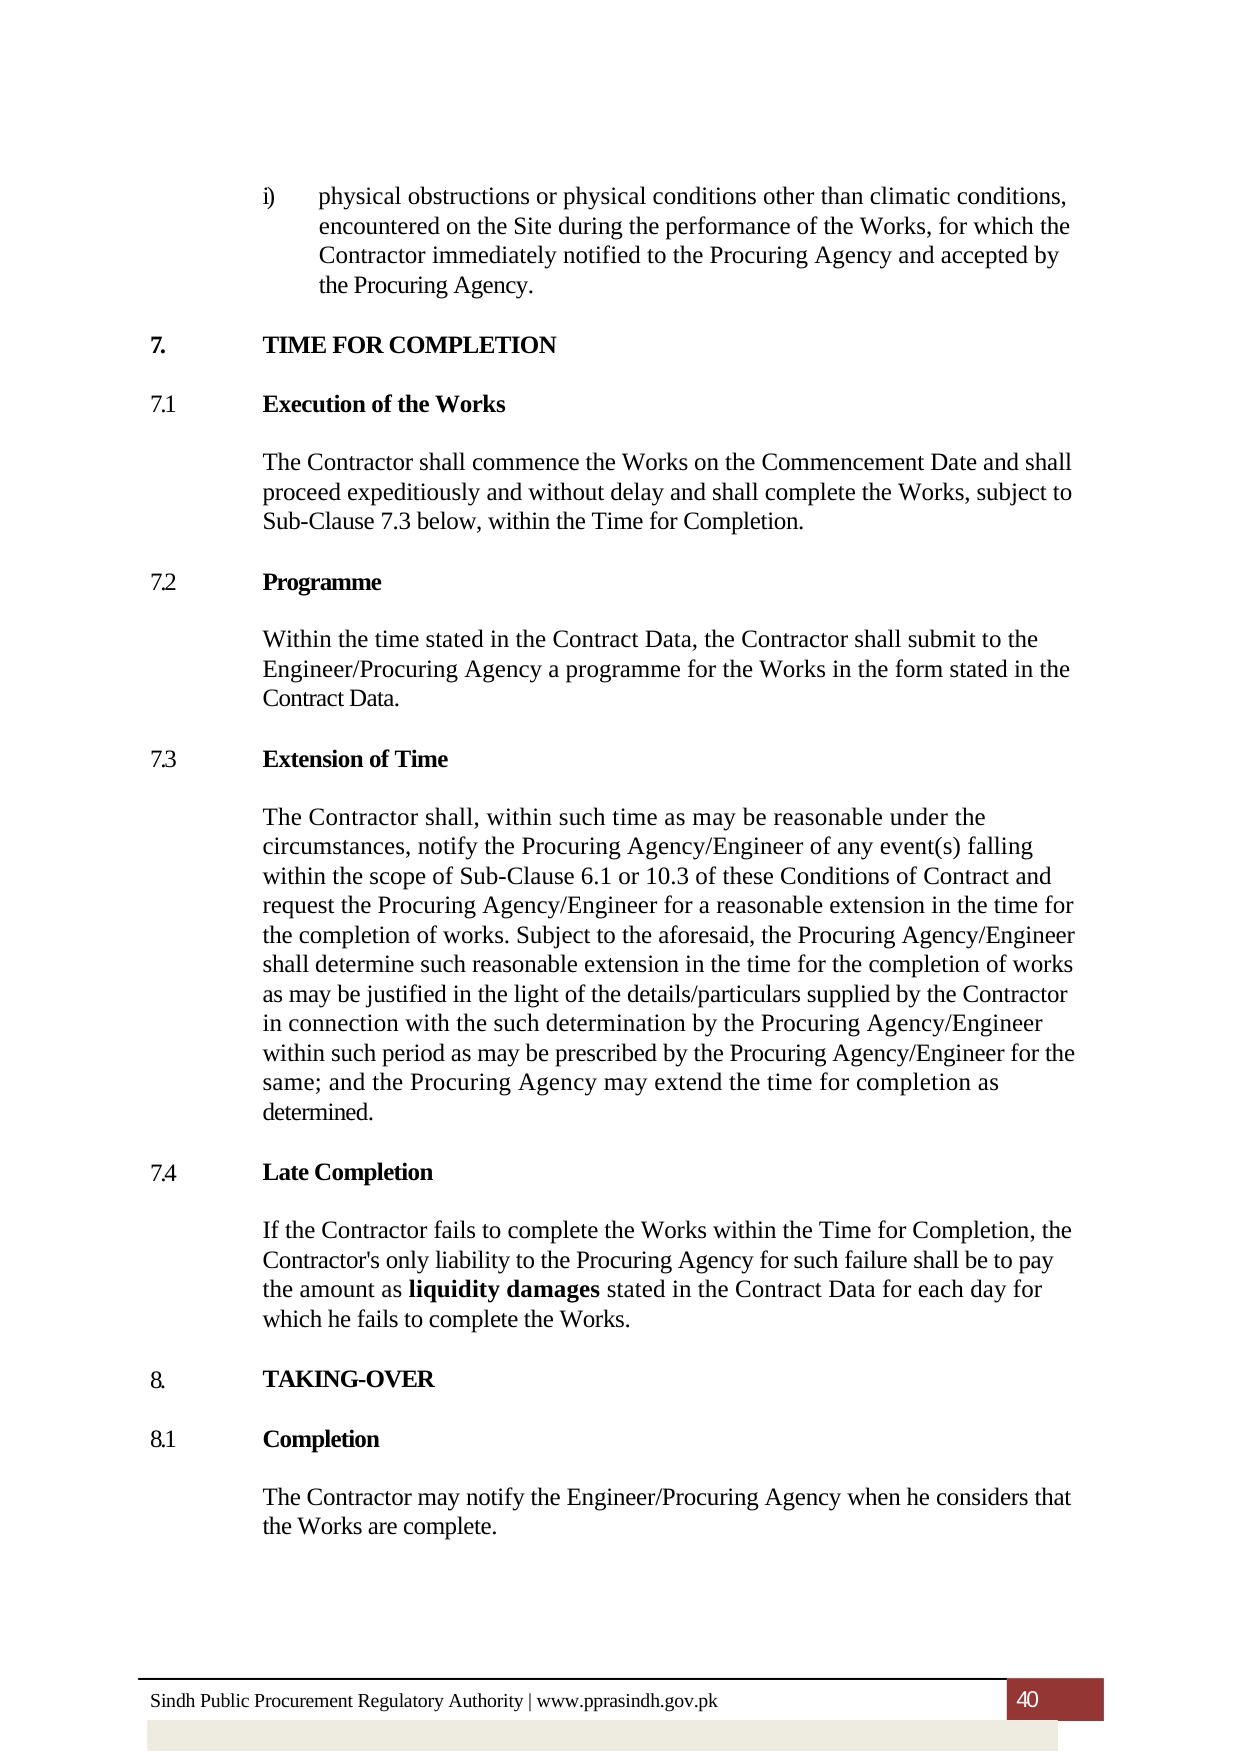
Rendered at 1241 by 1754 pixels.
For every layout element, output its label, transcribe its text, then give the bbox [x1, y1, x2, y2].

text TAKING-OVER [262, 1368, 444, 1393]
text If the Contractor fails to complete the Works within the Time for Completion, the Contractor's only liability to the Procuring Agency for such failure shall be to pay [262, 1215, 1090, 1274]
text 7.2 [150, 570, 181, 595]
text The Contractor shall commence the Works on the Commencement Date and shall proceed expeditiously and without delay and shall complete the Works, subject to Sub-Clause 7.3 below, within the Time for Completion. [262, 447, 1090, 535]
text i) physical obstructions or physical conditions other than climatic conditions, [262, 181, 1090, 211]
text Late Completion [262, 1161, 507, 1186]
text 7. [150, 333, 170, 358]
picture [0, 0, 1241, 1753]
text 8. [150, 1368, 170, 1393]
text 7.1 [150, 392, 181, 417]
text Sindh Public Procurement Regulatory Authority | www.pprasindh.gov.pk 40 [150, 1689, 1049, 1712]
text which he fails to complete the Works. [262, 1304, 687, 1333]
text The Contractor may notify the Engineer/Procuring Agency when he considers that the Works are complete. [262, 1482, 1091, 1541]
text Within the time stated in the Contract Data, the Contractor shall submit to the Engineer/Procuring Agency a programme for the Works in the form stated in the Contract Data. [262, 624, 1090, 713]
text 7.4 [150, 1161, 181, 1186]
text Extension of Time [262, 747, 521, 772]
text Execution of the Works [262, 392, 572, 417]
text the amount as liquidity damages stated in the Contract Data for each day for [262, 1274, 1091, 1304]
text The Contractor shall, within such time as may be reasonable under the circumstances, notify the Procuring Agency/Engineer of any event(s) falling within the scope of Sub-Clause 6.1 or 10.3 of these Conditions of Contract and request the Procuring Agency/Engineer for a reasonable extension in the time for the completion of works. Subject to the aforesaid, the Procuring Agency/Engineer shall determine such reasonable extension in the time for the completion of works as may be justified in the light of the details/particulars supplied by the Contractor in connection with the such determination by the Procuring Agency/Engineer within such period as may be prescribed by the Procuring Agency/Engineer for the same; and the Procuring Agency may extend the time for completion as determined. [262, 802, 1090, 1126]
text Programme [262, 570, 459, 595]
text Completion [262, 1427, 458, 1452]
text encountered on the Site during the performance of the Works, for which the Contractor immediately notified to the Procuring Agency and accepted by the Procuring Agency. [319, 211, 1090, 299]
text 8.1 [150, 1428, 181, 1453]
text TIME FOR COMPLETION [262, 333, 567, 358]
text 7.3 [150, 747, 181, 772]
